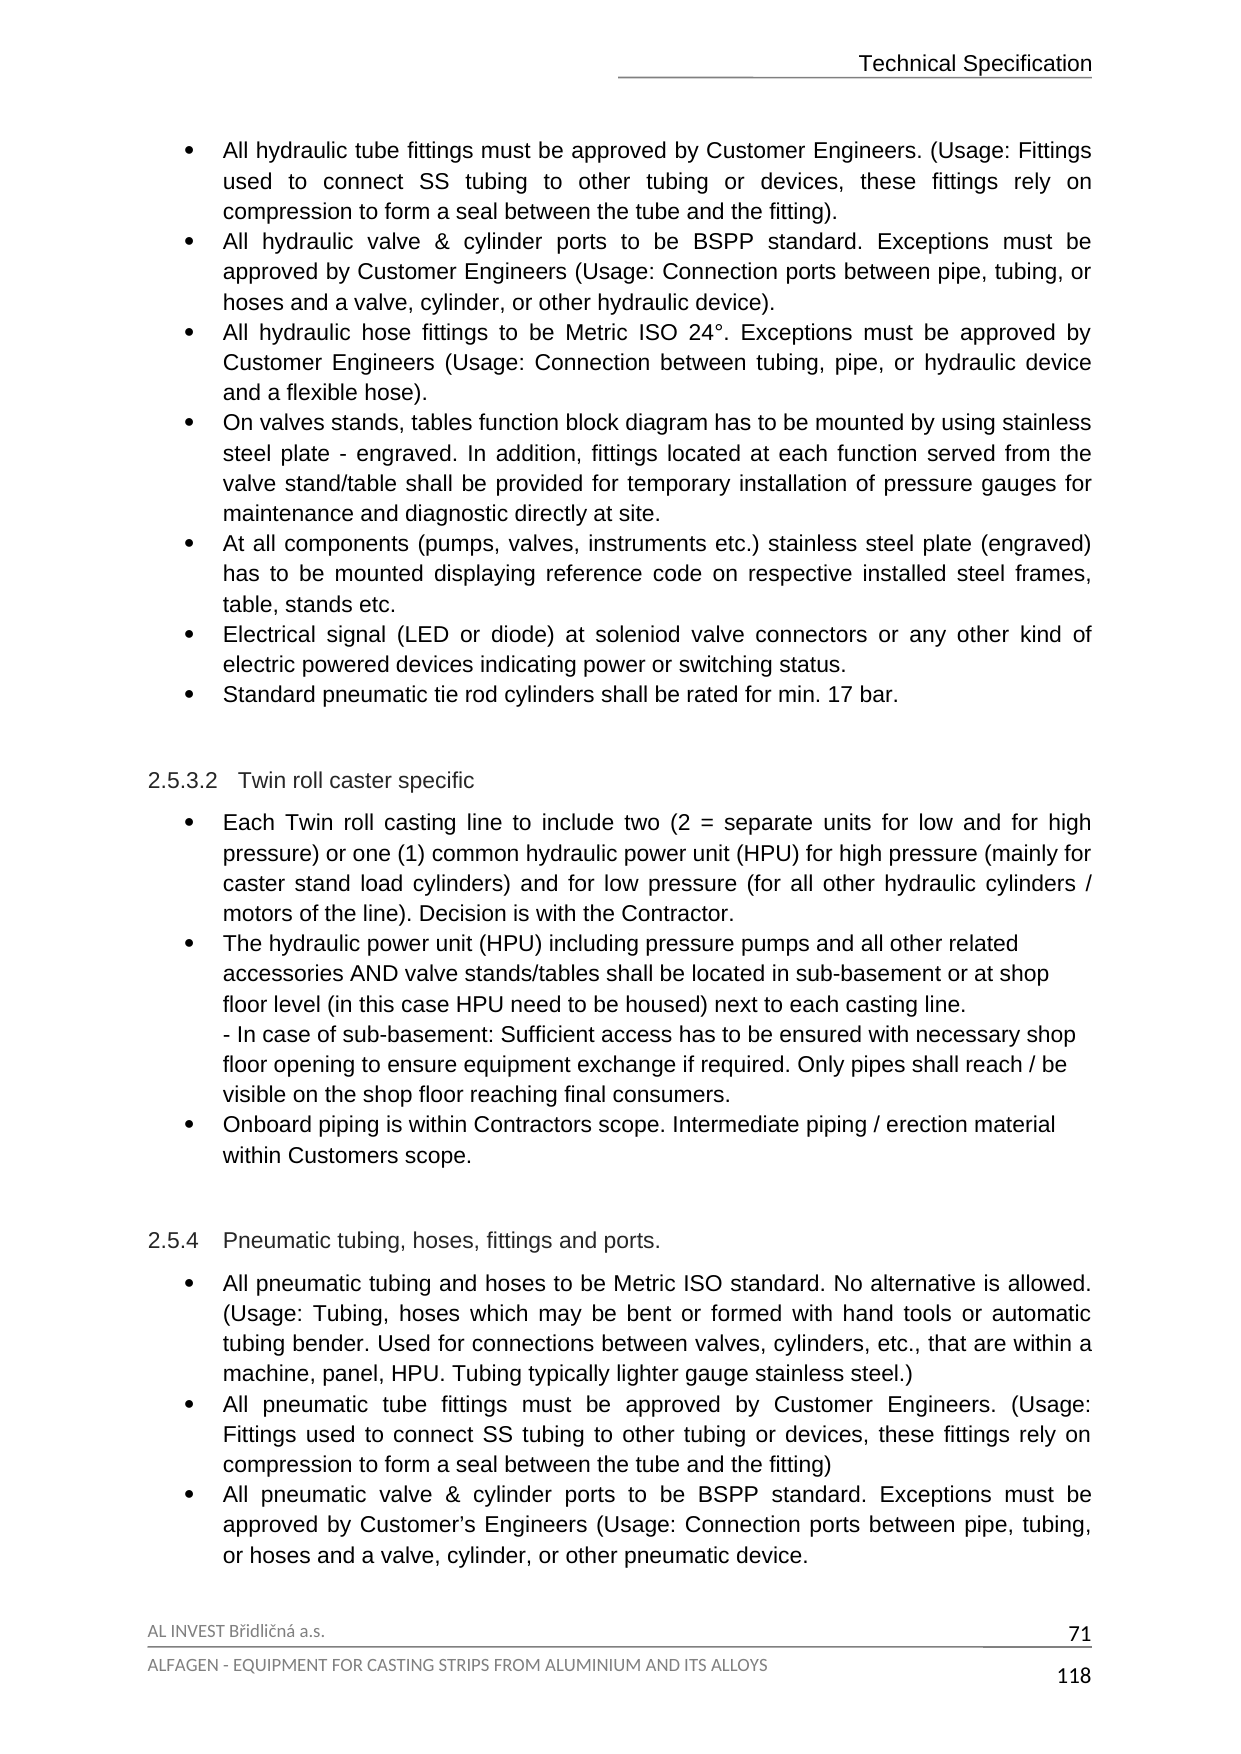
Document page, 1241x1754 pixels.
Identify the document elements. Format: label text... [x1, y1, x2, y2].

list Each Twin roll casting line to include two (2 = separate units for low and for high pressure) or one (1) common hydraulic power unit (HPU) for high pressure (mainly for caster stand load cylinders) and for low pressure (for all other hydraulic cylinders / motors of the line). Decision is with the Contractor. [185, 809, 1092, 926]
list Electrical signal (LED or diode) at soleniod valve connectors or any other kind of electric powered devices indicating power or switching status. [185, 621, 1092, 677]
list Standard pneumatic tie rod cylinders shall be rated for min. 17 bar. [185, 681, 1092, 707]
list All pneumatic tube fittings must be approved by Customer Engineers. (Usage: Fittings used to connect SS tubing to other tubing or devices, these fittings rely on compression to form a seal between the tube and the fitting) [185, 1391, 1092, 1477]
list On valves stands, tables function block diagram has to be mounted by using stainless steel plate - engraved. In addition, fittings located at each function served from the valve stand/table shall be provided for temporary installation of pressure gauges for maintenance and diagnostic directly at site. [185, 409, 1092, 526]
list All hydraulic valve & cylinder ports to be BSPP standard. Exceptions must be approved by Customer Engineers (Usage: Connection ports between pipe, tubing, or hoses and a valve, cylinder, or other hydraulic device). [185, 228, 1092, 315]
list At all components (pumps, valves, instruments etc.) stainless steel plate (engraved) has to be mounted displaying reference code on respective installed steel frames, table, stands etc. [185, 530, 1092, 617]
list All pneumatic tubing and hoses to be Metric ISO standard. No alternative is allowed. (Usage: Tubing, hoses which may be bent or formed with hand tools or automatic tubing bender. Used for connections between valves, cylinders, etc., that are within a machine, panel, HPU. Tubing typically lighter gauge stainless steel.) [185, 1270, 1092, 1387]
list Twin roll caster specific [148, 767, 1092, 793]
list All pneumatic valve & cylinder ports to be BSPP standard. Exceptions must be approved by Customer’s Engineers (Usage: Connection ports between pipe, tubing, or hoses and a valve, cylinder, or other pneumatic device. [185, 1481, 1092, 1568]
text Pneumatic tubing, hoses, fittings and ports. [148, 1227, 1092, 1253]
list All hydraulic tube fittings must be approved by Customer Engineers. (Usage: Fittings used to connect SS tubing to other tubing or devices, these fittings rely on compression to form a seal between the tube and the fitting). [185, 137, 1092, 224]
list All hydraulic hose fittings to be Metric ISO 24°. Exceptions must be approved by Customer Engineers (Usage: Connection between tubing, pipe, or hydraulic device and a flexible hose). [185, 319, 1092, 405]
list The hydraulic power unit (HPU) including pressure pumps and all other related accessories AND valve stands/tables shall be located in sub-basement or at shop floor level (in this case HPU need to be housed) next to each casting line. - In case of sub-basement: Sufficient access has to be ensured with necessary shop floor opening to ensure equipment exchange if required. Only pipes shall reach / be visible on the shop floor reaching final consumers. [185, 930, 1092, 1107]
list Onboard piping is within Contractors scope. Intermediate piping / erection material within Customers scope. [185, 1111, 1092, 1168]
